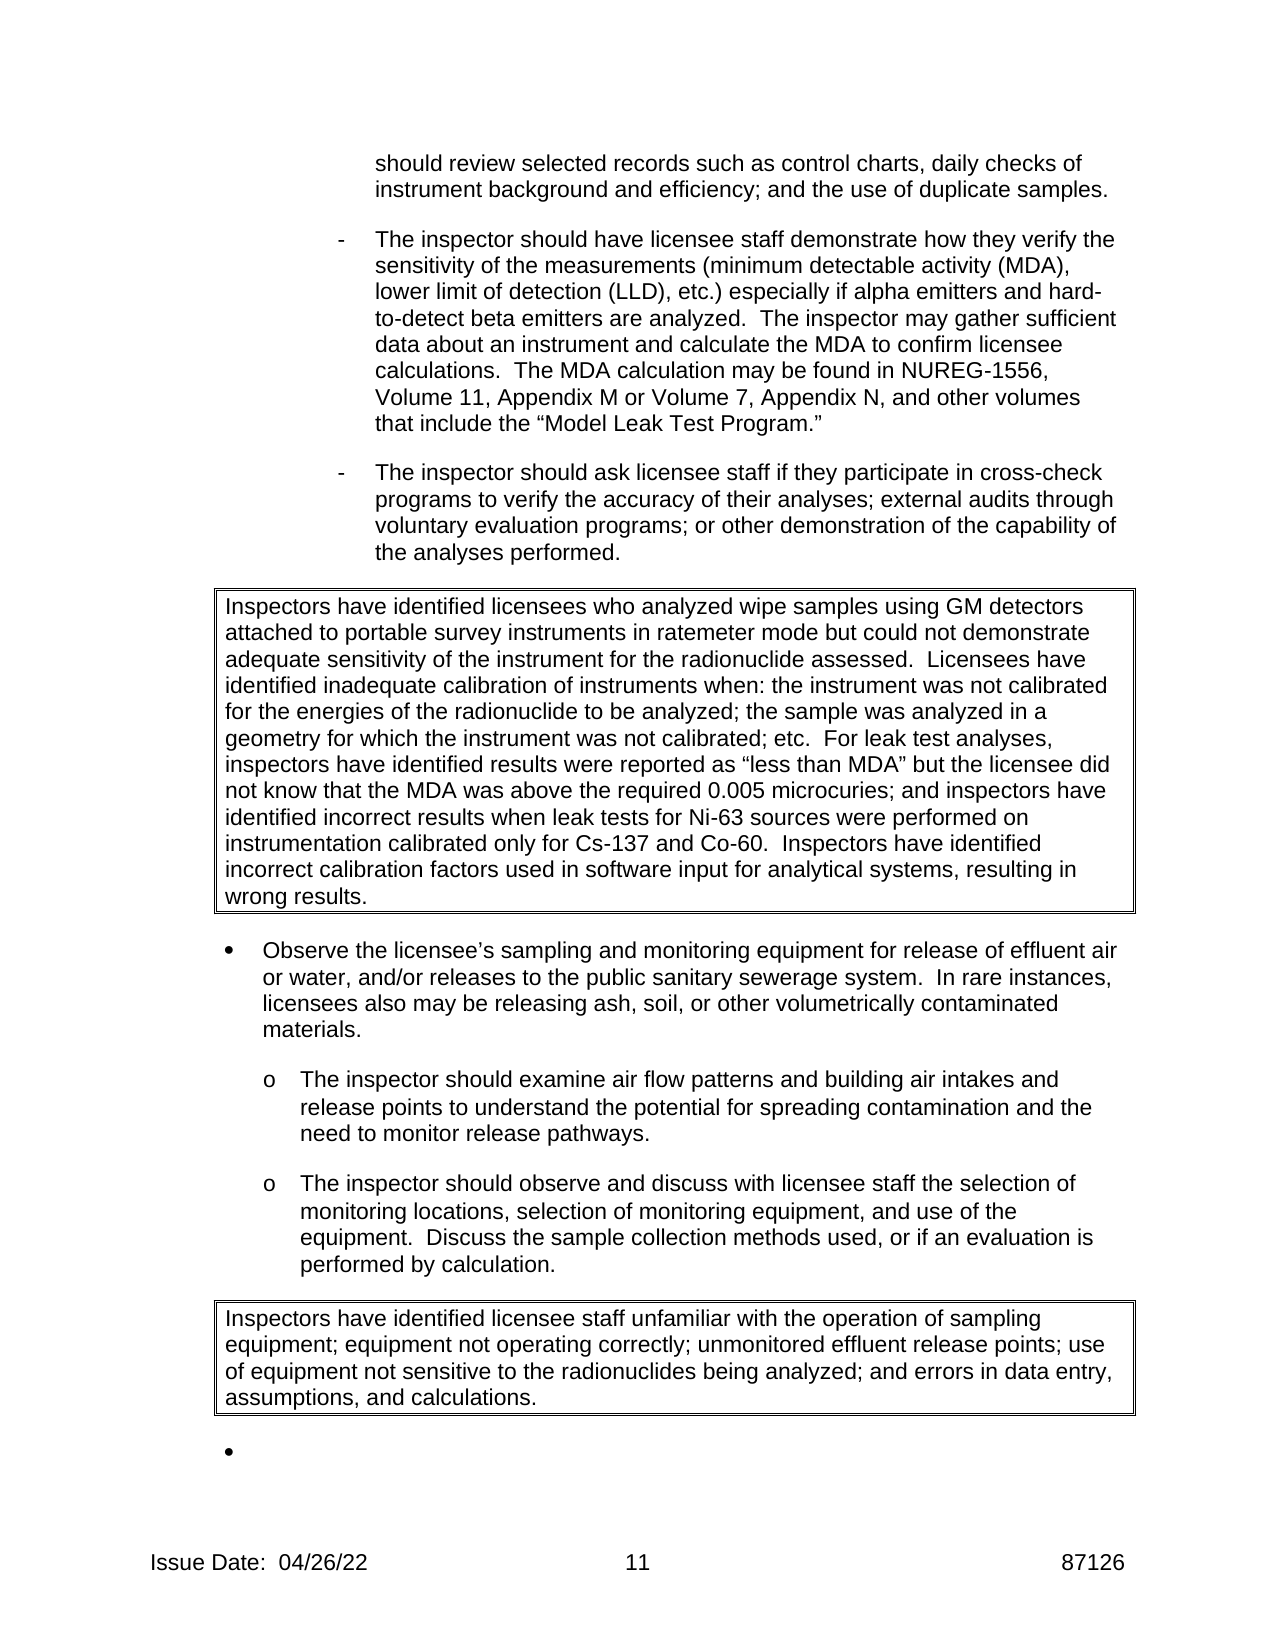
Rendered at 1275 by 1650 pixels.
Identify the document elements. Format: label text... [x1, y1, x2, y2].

list The inspector should have licensee staff demonstrate how they verify the sensitivity of the measurements (minimum detectable activity (MDA), lower limit of detection (LLD), etc.) especially if alpha emitters and hard-to-detect beta emitters are analyzed. The inspector may gather sufficient data about an instrument and calculate the MDA to confirm licensee calculations. The MDA calculation may be found in NUREG-1556, Volume 11, Appendix M or Volume 7, Appendix N, and other volumes that include the “Model Leak Test Program.” [337, 226, 1125, 436]
list Observe the licensee’s sampling and monitoring equipment for release of effluent air or water, and/or releases to the public sanitary sewerage system. In rare instances, licensees also may be releasing ash, soil, or other volumetrically contaminated materials. [225, 937, 1125, 1043]
list The inspector should ask licensee staff if they participate in cross-check programs to verify the accuracy of their analyses; external audits through voluntary evaluation programs; or other demonstration of the capability of the analyses performed. [337, 459, 1125, 565]
text Inspectors have identified licensees who analyzed wipe samples using GM detectors attached to portable survey instruments in ratemeter mode but could not demonstrate adequate sensitivity of the instrument for the radionuclide assessed. Licensees have identified inadequate calibration of instruments when: the instrument was not calibrated for the energies of the radionuclide to be analyzed; the sample was analyzed in a geometry for which the instrument was not calibrated; etc. For leak test analyses, inspectors have identified results were reported as “less than MDA” but the licensee did not know that the MDA was above the required 0.005 microcuries; and inspectors have identified incorrect results when leak tests for Ni-63 sources were performed on instrumentation calibrated only for Cs-137 and Co-60. Inspectors have identified incorrect calibration factors used in software input for analytical systems, resulting in wrong results. [217, 591, 1133, 911]
list The inspector should observe and discuss with licensee staff the selection of monitoring locations, selection of monitoring equipment, and use of the equipment. Discuss the sample collection methods used, or if an evaluation is performed by calculation. [262, 1169, 1125, 1277]
list The inspector should examine air flow patterns and building air intakes and release points to understand the potential for spreading contamination and the need to monitor release pathways. [262, 1066, 1125, 1147]
text Inspectors have identified licensee staff unfamiliar with the operation of sampling equipment; equipment not operating correctly; unmonitored effluent release points; use of equipment not sensitive to the radionuclides being analyzed; and errors in data entry, assumptions, and calculations. [217, 1303, 1133, 1413]
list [337, 150, 1125, 203]
